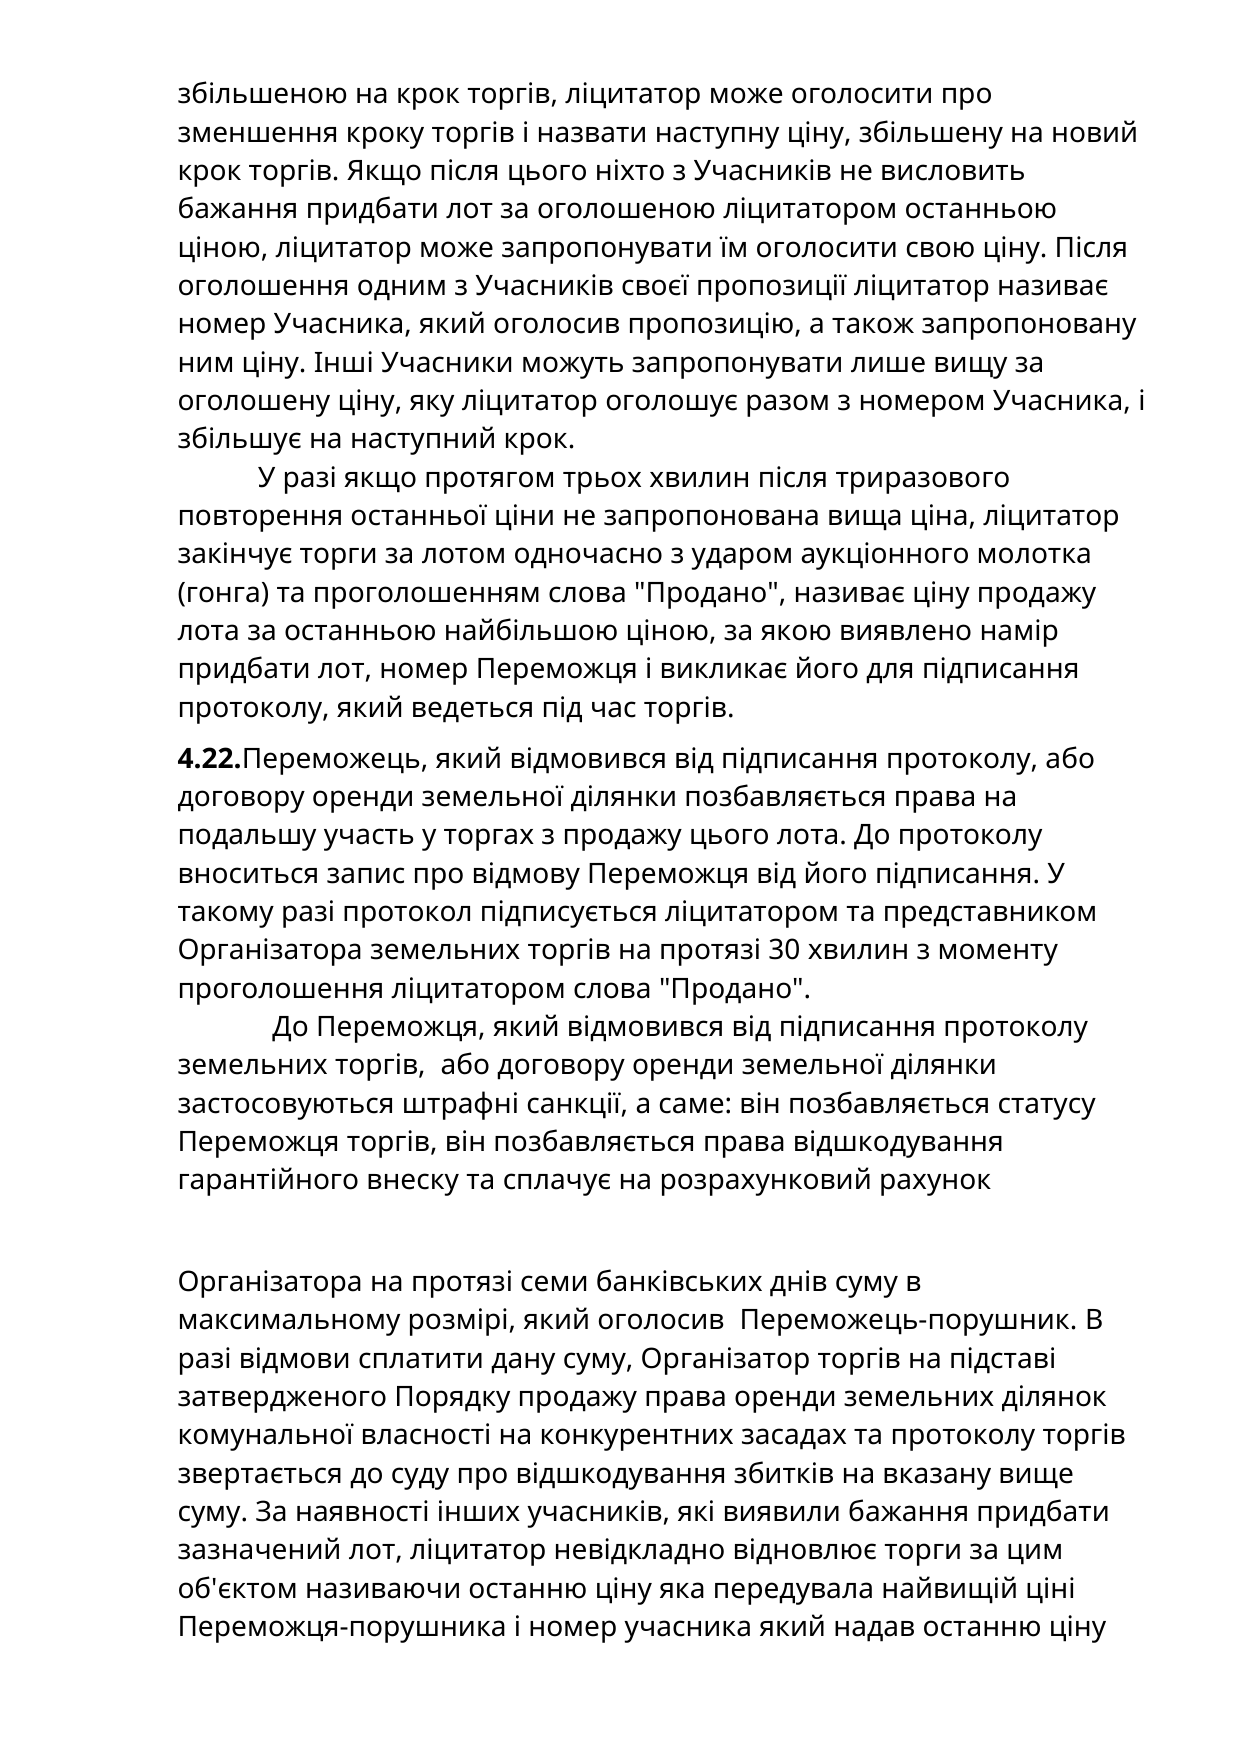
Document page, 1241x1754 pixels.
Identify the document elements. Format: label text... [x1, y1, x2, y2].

text До Переможця, який відмовився від підписання протоколу земельних торгів, або договору оренди земельної ділянки застосовуються штрафні санкції, а саме: він позбавляється статусу Переможця торгів, він позбавляється права відшкодування гарантійного внеску та сплачує на розрахунковий рахунок [177, 1006, 1152, 1198]
text У разі якщо протягом трьох хвилин після триразового повторення останньої ціни не запропонована вища ціна, ліцитатор закінчує торги за лотом одночасно з ударом аукціонного молотка (гонга) та проголошенням слова "Продано", називає ціну продажу лота за останньою найбільшою ціною, за якою виявлено намір придбати лот, номер Переможця і викликає його для підписання протоколу, який ведеться під час торгів. [177, 457, 1152, 726]
text 4.22.Переможець, який відмовився від підписання протоколу, або договору оренди земельної ділянки позбавляється права на подальшу участь у торгах з продажу цього лота. До протоколу вноситься запис про відмову Переможця від його підписання. У такому разі протокол підписується ліцитатором та представником Організатора земельних торгів на протязі 30 хвилин з моменту проголошення ліцитатором слова "Продано". [177, 738, 1152, 1006]
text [177, 74, 1152, 457]
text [177, 1261, 1152, 1645]
